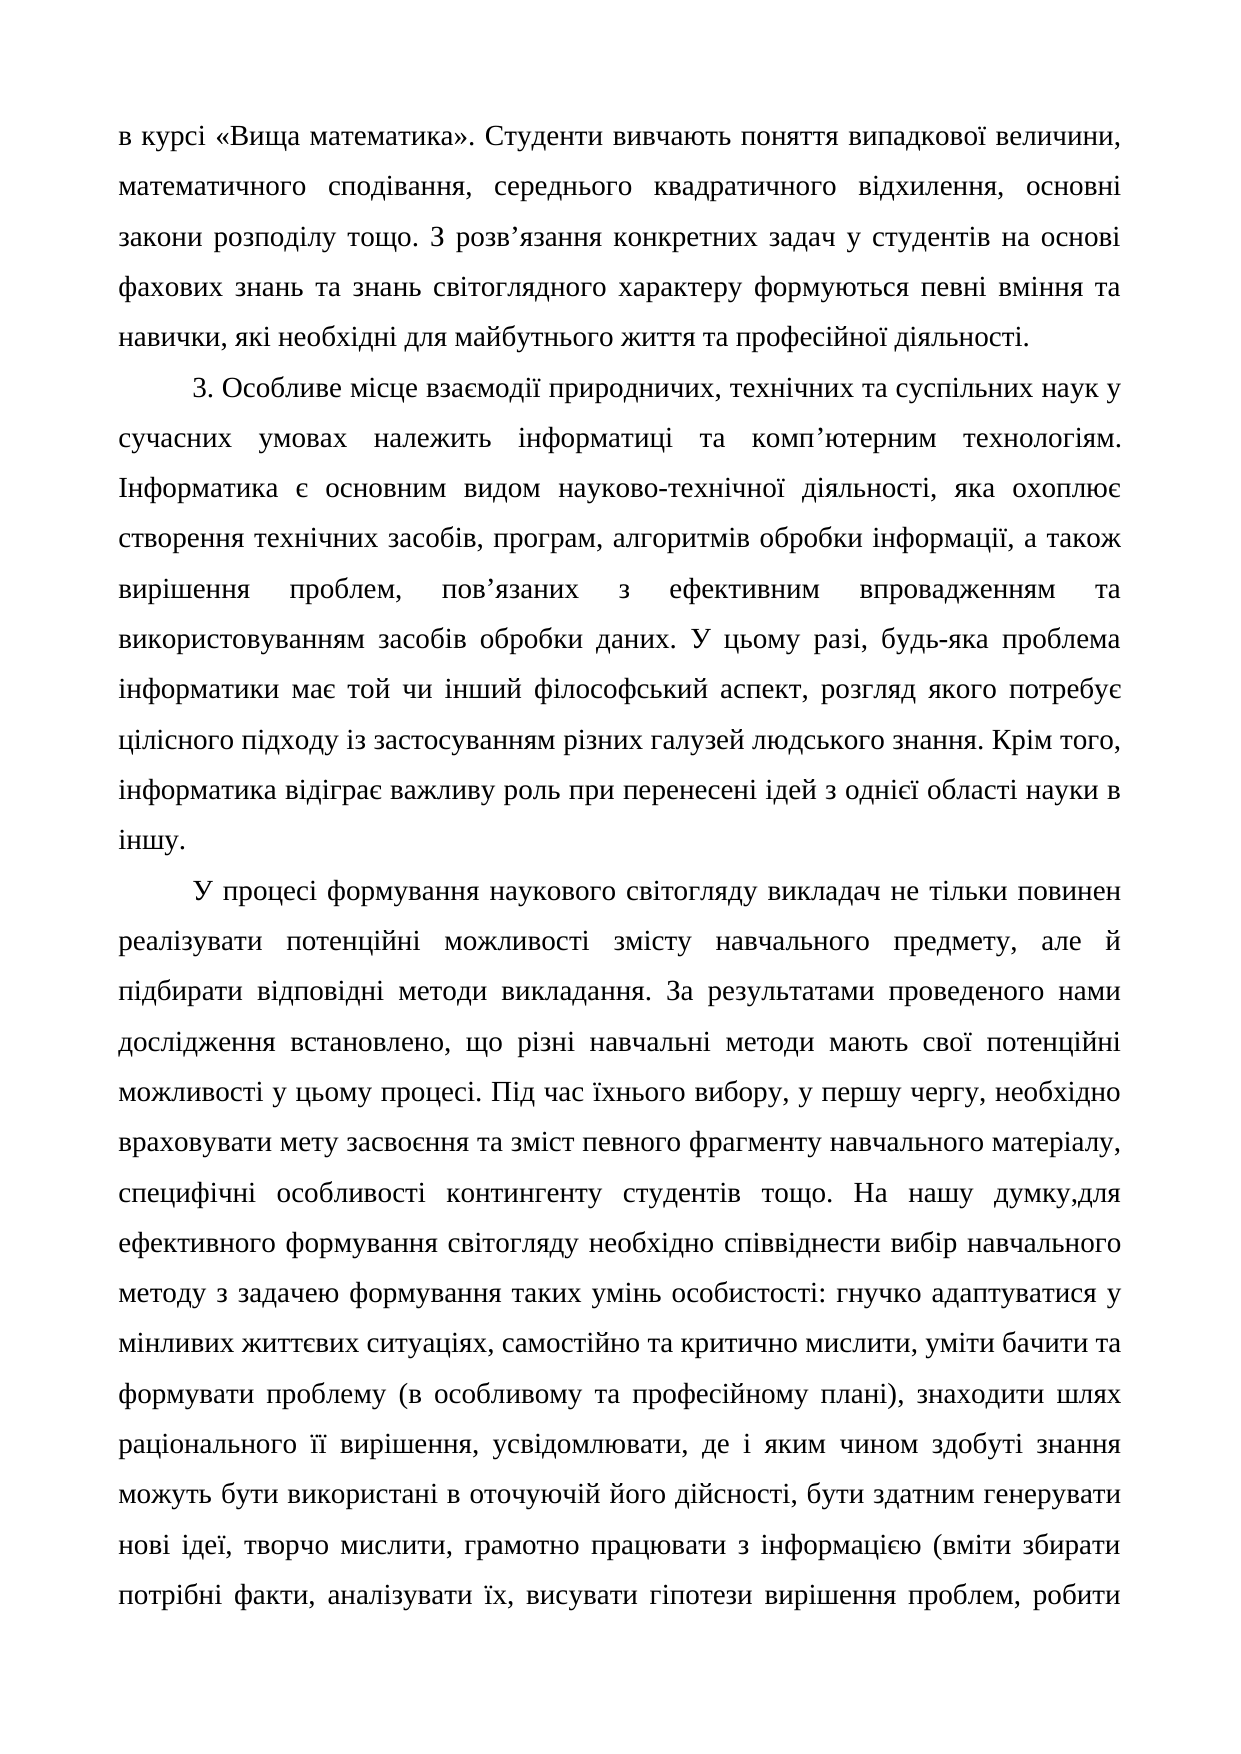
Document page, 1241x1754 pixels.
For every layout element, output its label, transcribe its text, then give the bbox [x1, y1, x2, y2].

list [118, 873, 1122, 1611]
list Особливе місце взаємодії природничих, технічних та суспільних наук у сучасних умовах належить інформатиці та комп’ютерним технологіям. Інформатика є основним видом науково-технічної діяльності, яка охоплює створення технічних засобів, програм, алгоритмів обробки інформації, а також вирішення проблем, пов’язаних з ефективним впровадженням та використовуванням засобів обробки даних. У цьому разі, будь-яка проблема інформатики має той чи інший філософський аспект, розгляд якого потребує цілісного підходу із застосуванням різних галузей людського знання. Крім того, інформатика відіграє важливу роль при перенесені ідей з однієї області науки в іншу. [118, 370, 1122, 856]
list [118, 118, 1122, 353]
